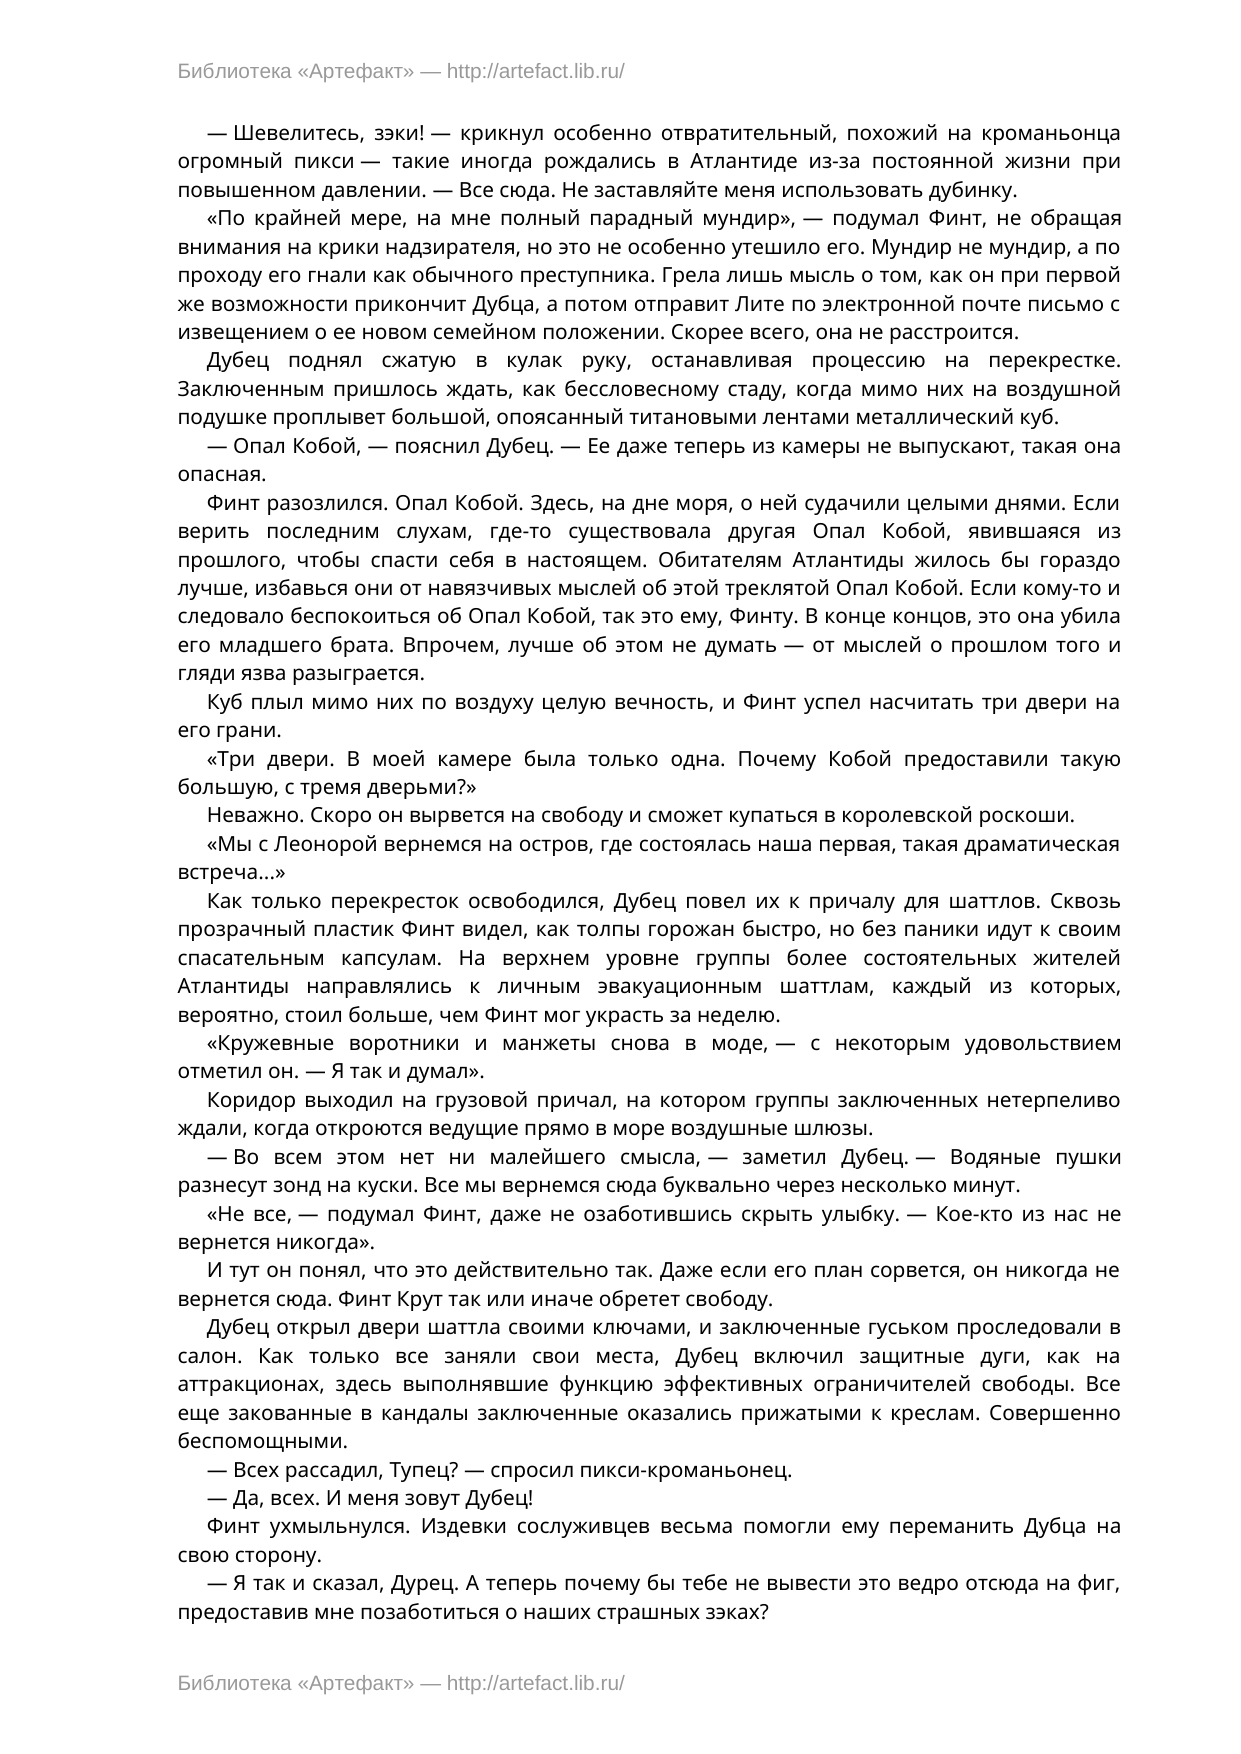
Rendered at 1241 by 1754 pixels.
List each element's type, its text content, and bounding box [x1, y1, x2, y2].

text «Три двери. В моей камере была только одна. Почему Кобой предоставили такую большую, с тремя дверьми?» [177, 744, 1122, 801]
text Как только перекресток освободился, Дубец повел их к причалу для шаттлов. Сквозь прозрачный пластик Финт видел, как толпы горожан быстро, но без паники идут к своим спасательным капсулам. На верхнем уровне группы более состоятельных жителей Атлантиды направлялись к личным эвакуационным шаттлам, каждый из которых, вероятно, стоил больше, чем Финт мог украсть за неделю. [177, 886, 1122, 1028]
text — Всех рассадил, Тупец? — спросил пикси-кроманьонец. [177, 1455, 1122, 1483]
text «Не все, — подумал Финт, даже не озаботившись скрыть улыбку. — Кое-кто из нас не вернется никогда». [177, 1199, 1122, 1256]
text «Кружевные воротники и манжеты снова в моде, — с некоторым удовольствием отметил он. — Я так и думал». [177, 1028, 1122, 1085]
text Дубец открыл двери шаттла своими ключами, и заключенные гуськом проследовали в салон. Как только все заняли свои места, Дубец включил защитные дуги, как на аттракционах, здесь выполнявшие функцию эффективных ограничителей свободы. Все еще закованные в кандалы заключенные оказались прижатыми к креслам. Совершенно беспомощными. [177, 1312, 1122, 1455]
text Дубец поднял сжатую в кулак руку, останавливая процессию на перекрестке. Заключенным пришлось ждать, как бессловесному стаду, когда мимо них на воздушной подушке проплывет большой, опоясанный титановыми лентами металлический куб. [177, 346, 1122, 431]
text — Во всем этом нет ни малейшего смысла, — заметил Дубец. — Водяные пушки разнесут зонд на куски. Все мы вернемся сюда буквально через несколько минут. [177, 1142, 1122, 1199]
text Куб плыл мимо них по воздуху целую вечность, и Финт успел насчитать три двери на его грани. [177, 687, 1122, 744]
text — Я так и сказал, Дурец. А теперь почему бы тебе не вывести это ведро отсюда на фиг, предоставив мне позаботиться о наших страшных зэках? [177, 1568, 1122, 1625]
text «Мы с Леонорой вернемся на остров, где состоялась наша первая, такая драматическая встреча...» [177, 829, 1122, 886]
text Неважно. Скоро он вырвется на свободу и сможет купаться в королевской роскоши. [177, 801, 1122, 829]
text — Опал Кобой, — пояснил Дубец. — Ее даже теперь из камеры не выпускают, такая она опасная. [177, 431, 1122, 488]
text «По крайней мере, на мне полный парадный мундир», — подумал Финт, не обращая внимания на крики надзирателя, но это не особенно утешило его. Мундир не мундир, а по проходу его гнали как обычного преступника. Грела лишь мысль о том, как он при первой же возможности прикончит Дубца, а потом отправит Лите по электронной почте письмо с извещением о ее новом семейном положении. Скорее всего, она не расстроится. [177, 203, 1122, 346]
text — Шевелитесь, зэки! — крикнул особенно отвратительный, похожий на кроманьонца огромный пикси — такие иногда рождались в Атлантиде из-за постоянной жизни при повышенном давлении. — Все сюда. Не заставляйте меня использовать дубинку. [177, 118, 1122, 203]
text Финт разозлился. Опал Кобой. Здесь, на дне моря, о ней судачили целыми днями. Если верить последним слухам, где-то существовала другая Опал Кобой, явившаяся из прошлого, чтобы спасти себя в настоящем. Обитателям Атлантиды жилось бы гораздо лучше, избавься они от навязчивых мыслей об этой треклятой Опал Кобой. Если кому-то и следовало беспокоиться об Опал Кобой, так это ему, Финту. В конце концов, это она убила его младшего брата. Впрочем, лучше об этом не думать — от мыслей о прошлом того и гляди язва разыграется. [177, 488, 1122, 687]
text Финт ухмыльнулся. Издевки сослуживцев весьма помогли ему переманить Дубца на свою сторону. [177, 1512, 1122, 1568]
text Коридор выходил на грузовой причал, на котором группы заключенных нетерпеливо ждали, когда откроются ведущие прямо в море воздушные шлюзы. [177, 1085, 1122, 1142]
text И тут он понял, что это действительно так. Даже если его план сорвется, он никогда не вернется сюда. Финт Крут так или иначе обретет свободу. [177, 1256, 1122, 1312]
text — Да, всех. И меня зовут Дубец! [177, 1483, 1122, 1512]
